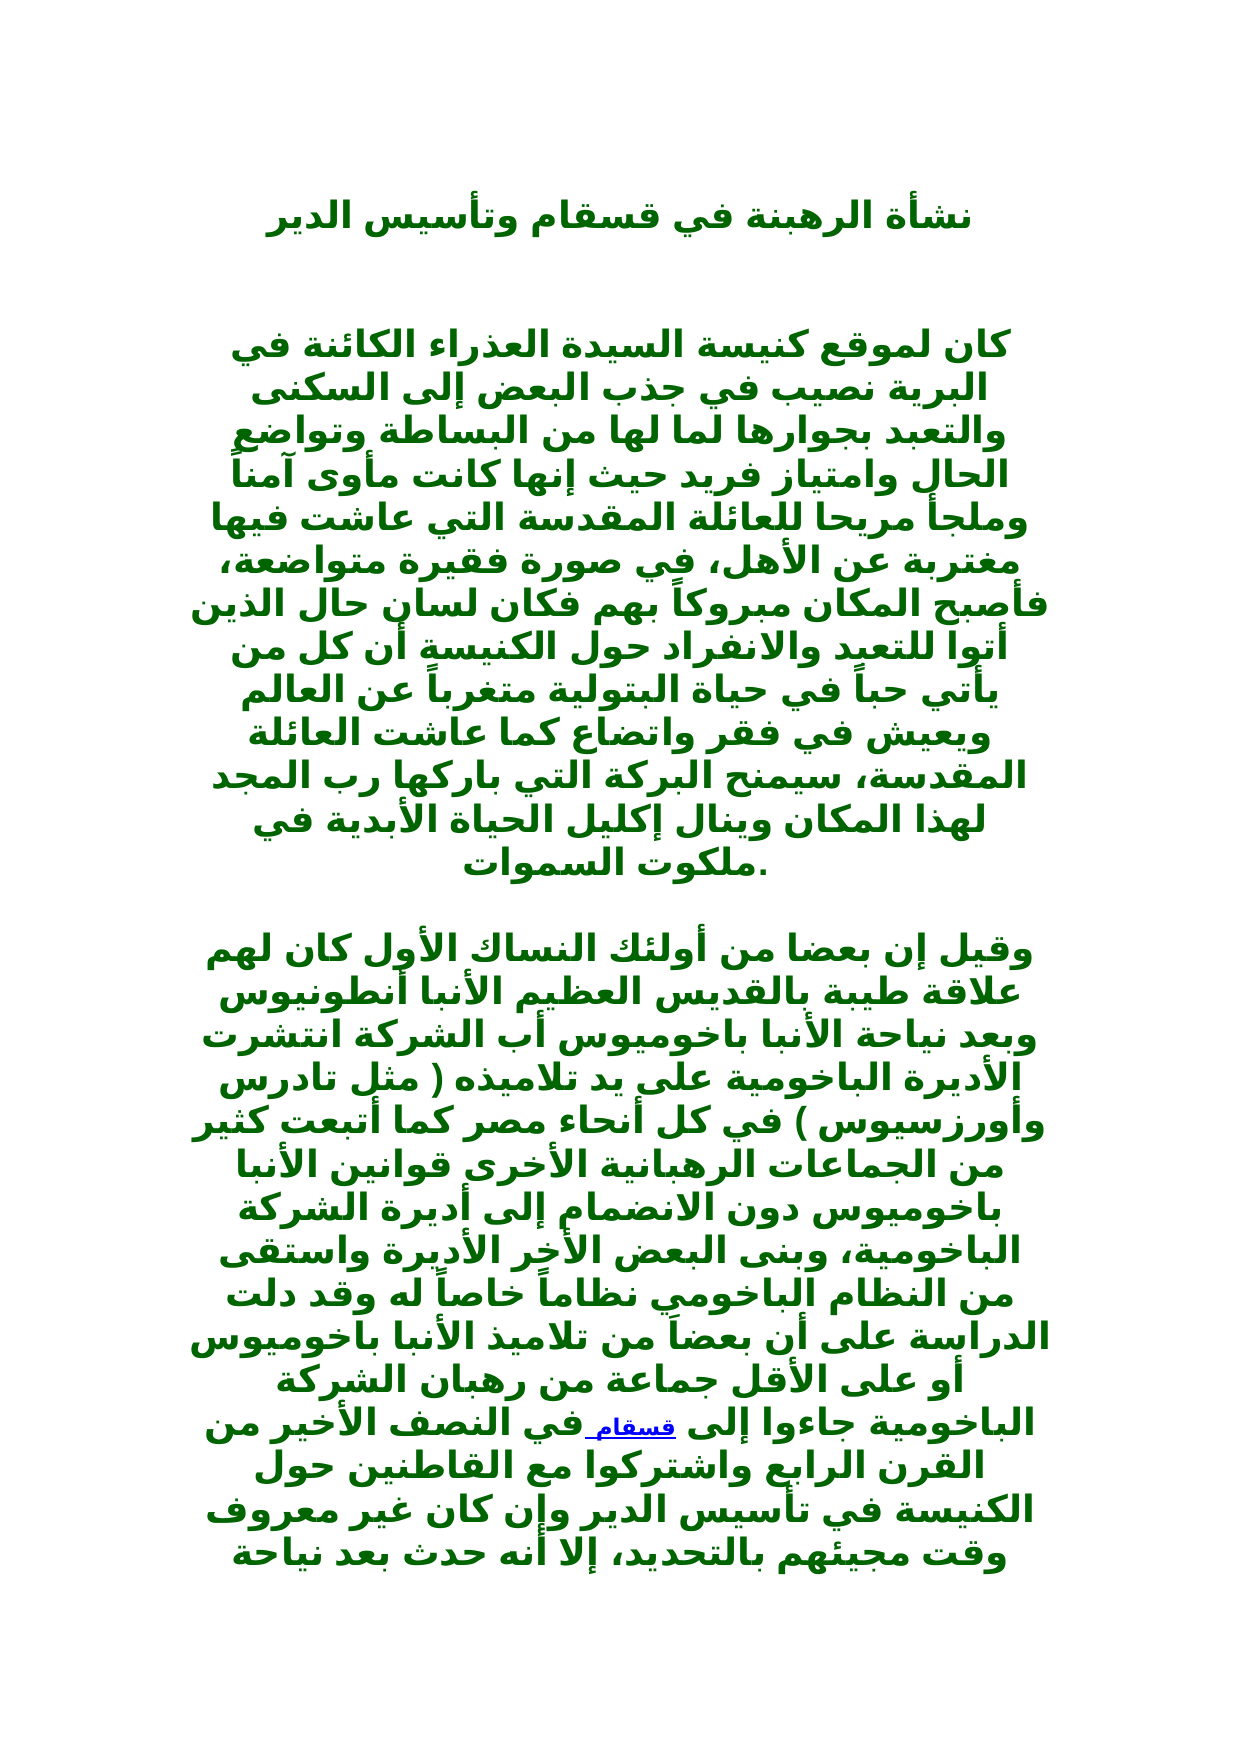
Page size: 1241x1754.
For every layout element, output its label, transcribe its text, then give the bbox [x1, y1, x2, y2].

text نشأة الرهبنة في قسقام وتأسيس الدير [187, 150, 1053, 236]
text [187, 236, 1053, 1573]
